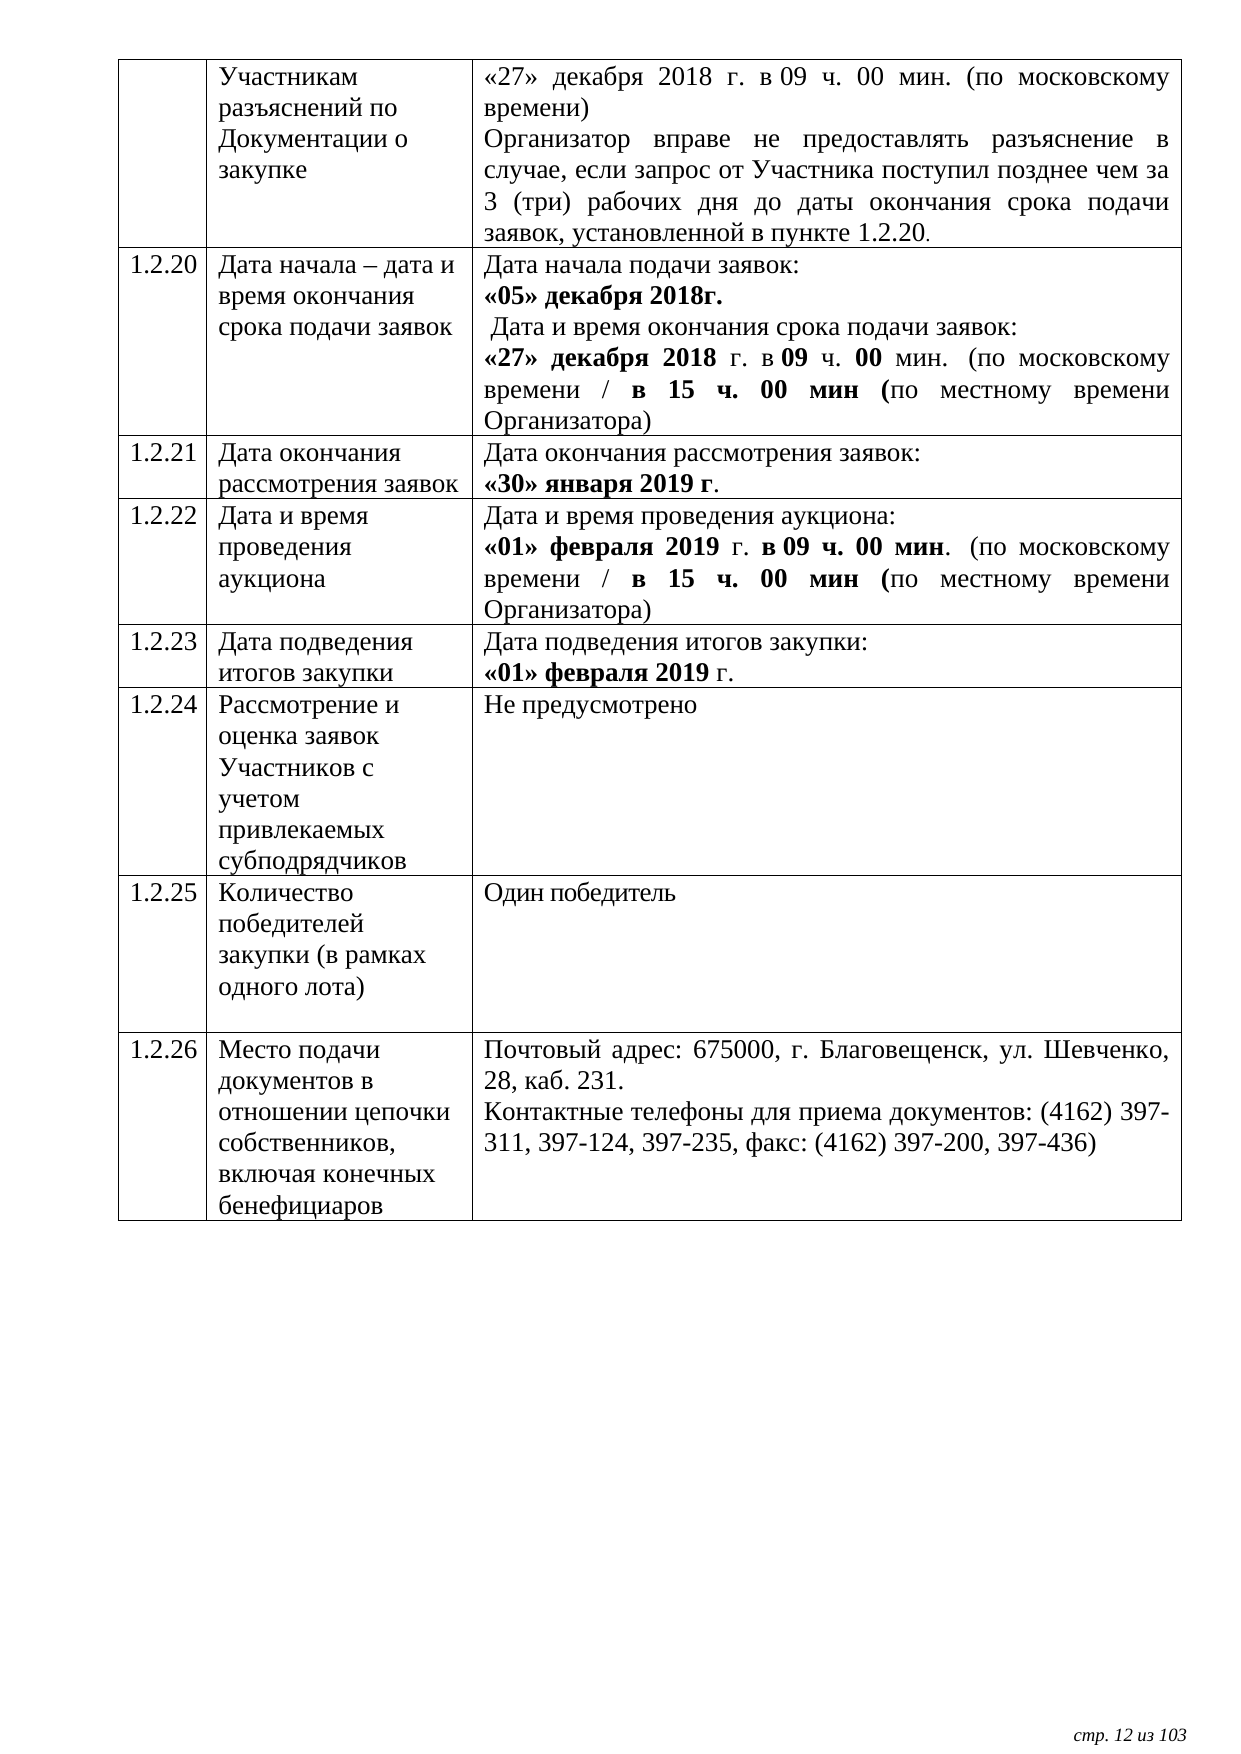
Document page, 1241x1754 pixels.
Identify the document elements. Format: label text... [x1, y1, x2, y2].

table_cell Дата окончания рассмотрения заявок: «30» января 2019 г. [473, 436, 1181, 498]
table_cell [119, 1033, 206, 1220]
table_cell Рассмотрение и оценка заявок Участников с учетом привлекаемых субподрядчиков [207, 688, 472, 875]
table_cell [473, 60, 1181, 247]
table_cell Количество победителей закупки (в рамках одного лота) [207, 876, 472, 1032]
table_cell Дата начала – дата и время окончания срока подачи заявок [207, 248, 472, 435]
table_cell [119, 876, 206, 1032]
table_cell [119, 688, 206, 875]
table_cell [119, 625, 206, 687]
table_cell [207, 60, 472, 247]
table_cell Дата и время проведения аукциона [207, 499, 472, 624]
table_cell Дата и время проведения аукциона: «01» февраля 2019 г. в 09 ч. 00 мин. (по московскому времени / в 15 ч. 00 мин (по местному времени Организатора) [473, 499, 1181, 624]
table_cell [119, 436, 206, 498]
table_cell Почтовый адрес: 675000, г. Благовещенск, ул. Шевченко, 28, каб. 231. Контактные телефоны для приема документов: (4162) 397-311, 397-124, 397-235, факс: (4162) 397-200, 397-436) [473, 1033, 1181, 1220]
table_cell Один победитель [473, 876, 1181, 1032]
table_cell Место подачи документов в отношении цепочки собственников, включая конечных бенефициаров [207, 1033, 472, 1220]
table_cell Дата подведения итогов закупки [207, 625, 472, 687]
table_cell [119, 248, 206, 435]
table_cell Дата подведения итогов закупки: «01» февраля 2019 г. [473, 625, 1181, 687]
table_cell Дата окончания рассмотрения заявок [207, 436, 472, 498]
table_cell Не предусмотрено [473, 688, 1181, 875]
table_cell Дата начала подачи заявок: «05» декабря 2018г. Дата и время окончания срока подачи заявок: «27» декабря 2018 г. в 09 ч. 00 мин. (по московскому времени / в 15 ч. 00 мин (по местному времени Организатора) [473, 248, 1181, 435]
table_cell [119, 499, 206, 624]
table_cell [119, 60, 206, 247]
